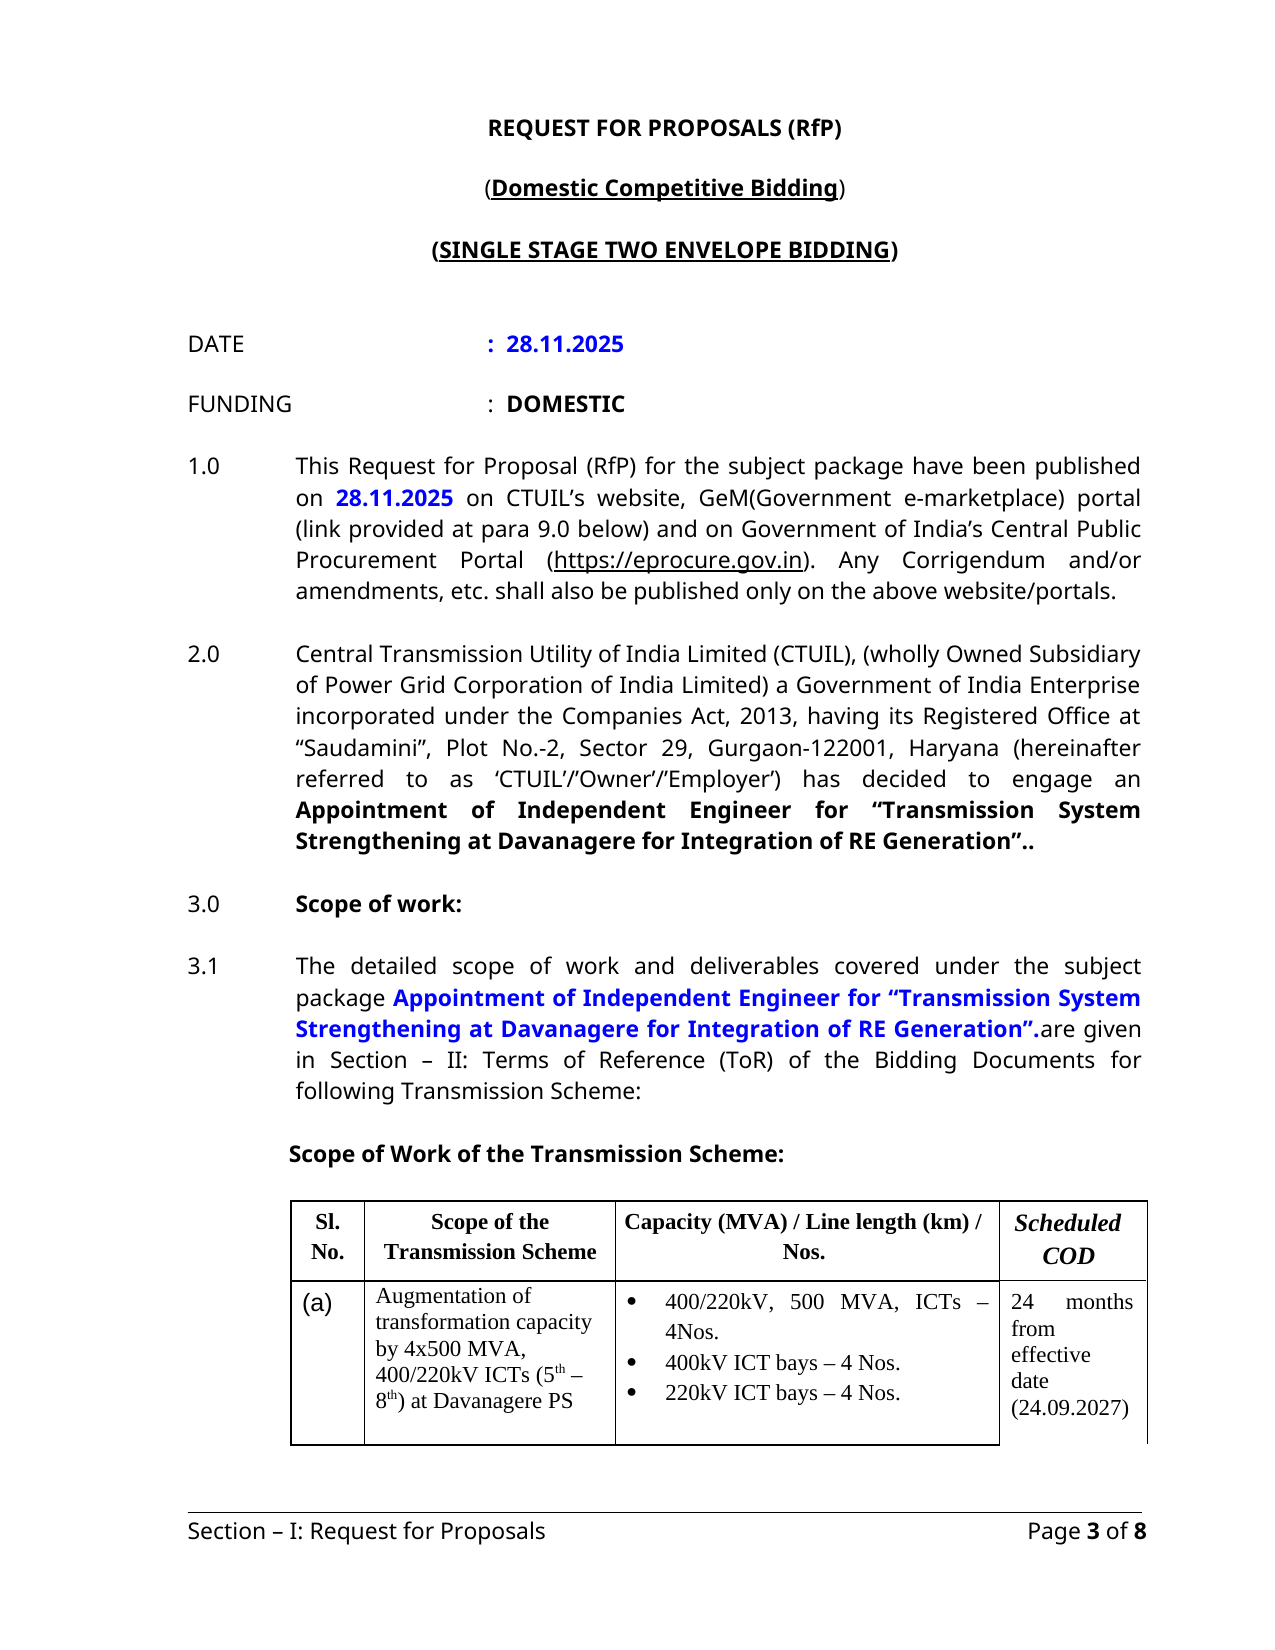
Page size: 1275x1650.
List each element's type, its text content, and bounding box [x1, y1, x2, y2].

table_cell 24 months from effective date (24.09.2027) [1000, 1280, 1147, 1444]
table_header Sl. No. [292, 1202, 364, 1280]
list This Request for Proposal (RfP) for the subject package have been published on 28.11.2025 on CTUIL’s website, GeM(Government e-marketplace) portal (link provided at para 9.0 below) and on Government of India’s Central Public Procurement Portal (https://eprocure.gov.in). Any Corrigendum and/or amendments, etc. shall also be published only on the above website/portals. [187, 450, 1142, 607]
table_cell [292, 1282, 364, 1444]
table_cell 400/220kV, 500 MVA, ICTs – 4Nos. 400kV ICT bays – 4 Nos. 220kV ICT bays – 4 Nos. [616, 1282, 999, 1444]
table_cell Augmentation of transformation capacity by 4x500 MVA, 400/220kV ICTs (5th – 8th) at Davanagere PS [365, 1282, 615, 1444]
list Scope of work: [187, 888, 1142, 919]
text REQUEST FOR PROPOSALS (RfP) [187, 112, 1142, 143]
text Scope of Work of the Transmission Scheme: [187, 1138, 1142, 1169]
table_header Scope of the Transmission Scheme [365, 1202, 615, 1280]
text (SINGLE STAGE TWO ENVELOPE BIDDING) [187, 234, 1142, 265]
text (Domestic Competitive Bidding) [187, 172, 1142, 203]
text DATE : 28.11.2025 [187, 328, 1142, 359]
list Central Transmission Utility of India Limited (CTUIL), (wholly Owned Subsidiary of Power Grid Corporation of India Limited) a Government of India Enterprise incorporated under the Companies Act, 2013, having its Registered Office at “Saudamini”, Plot No.-2, Sector 29, Gurgaon-122001, Haryana (hereinafter referred to as ‘CTUIL’/’Owner’/’Employer’) has decided to engage an Appointment of Independent Engineer for “Transmission System Strengthening at Davanagere for Integration of RE Generation”.. [187, 638, 1142, 857]
table_header Scheduled COD [1000, 1202, 1147, 1280]
text 3.1 The detailed scope of work and deliverables covered under the subject package Appointment of Independent Engineer for “Transmission System Strengthening at Davanagere for Integration of RE Generation”.are given in Section – II: Terms of Reference (ToR) of the Bidding Documents for following Transmission Scheme: [187, 950, 1142, 1107]
table_header Capacity (MVA) / Line length (km) / Nos. [616, 1202, 999, 1280]
text FUNDING : DOMESTIC [187, 388, 1142, 419]
